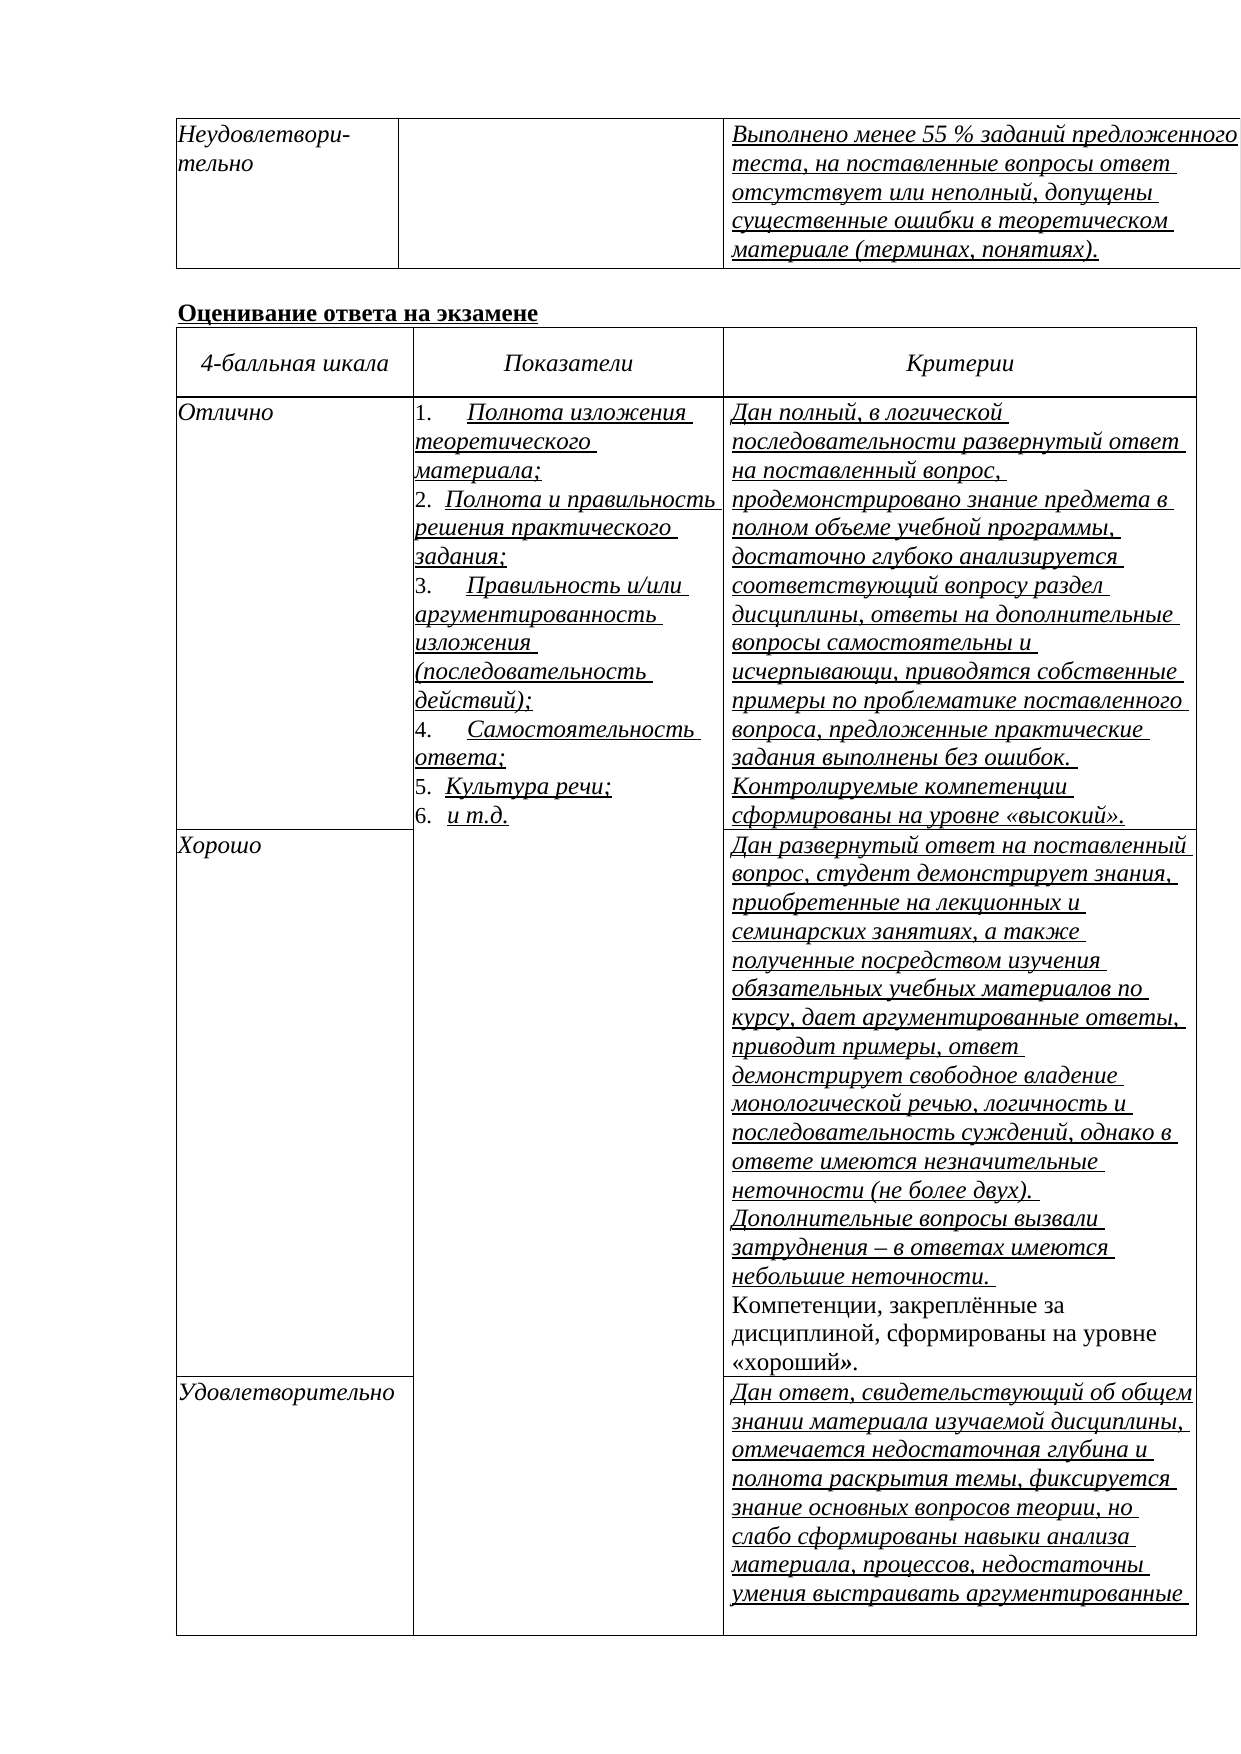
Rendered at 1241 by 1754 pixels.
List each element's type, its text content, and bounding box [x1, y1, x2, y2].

table_cell Полнота изложения теоретического материала; Полнота и правильность решения практического задания; Правильность и/или аргументированность изложения (последовательность действий); Самостоятельность ответа; Культура речи; и т.д. [414, 398, 723, 1635]
table_cell Хорошо [177, 830, 413, 1376]
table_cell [724, 1377, 1196, 1635]
text Оценивание ответа на экзамене [177, 298, 1152, 327]
table_cell Дан развернутый ответ на поставленный вопрос, студент демонстрирует знания, приобретенные на лекционных и семинарских занятиях, а также полученные посредством изучения обязательных учебных материалов по курсу, дает аргументированные ответы, приводит примеры, ответ демонстрирует свободное владение монологической речью, логичность и последовательность суждений, однако в ответе имеются незначительные неточности (не более двух). Дополнительные вопросы вызвали затруднения – в ответах имеются небольшие неточности. Компетенции, закреплённые за дисциплиной, сформированы на уровне «хороший». [724, 830, 1196, 1376]
table_cell Неудовлетворительно [177, 119, 398, 268]
table_header Критерии [724, 328, 1196, 396]
table_cell Выполнено менее 55 % заданий предложенного теста, на поставленные вопросы ответ отсутствует или неполный, допущены существенные ошибки в теоретическом материале (терминах, понятиях). [724, 119, 1240, 268]
table_header 4-балльная шкала [177, 328, 413, 396]
table_cell Отлично [177, 398, 413, 829]
table_header Показатели [414, 328, 723, 396]
table_cell Дан полный, в логической последовательности развернутый ответ на поставленный вопрос, продемонстрировано знание предмета в полном объеме учебной программы, достаточно глубоко анализируется соответствующий вопросу раздел дисциплины, ответы на дополнительные вопросы самостоятельны и исчерпывающи, приводятся собственные примеры по проблематике поставленного вопроса, предложенные практические задания выполнены без ошибок. Контролируемые компетенции сформированы на уровне «высокий». [724, 398, 1196, 829]
table_cell Удовлетворительно [177, 1377, 413, 1635]
